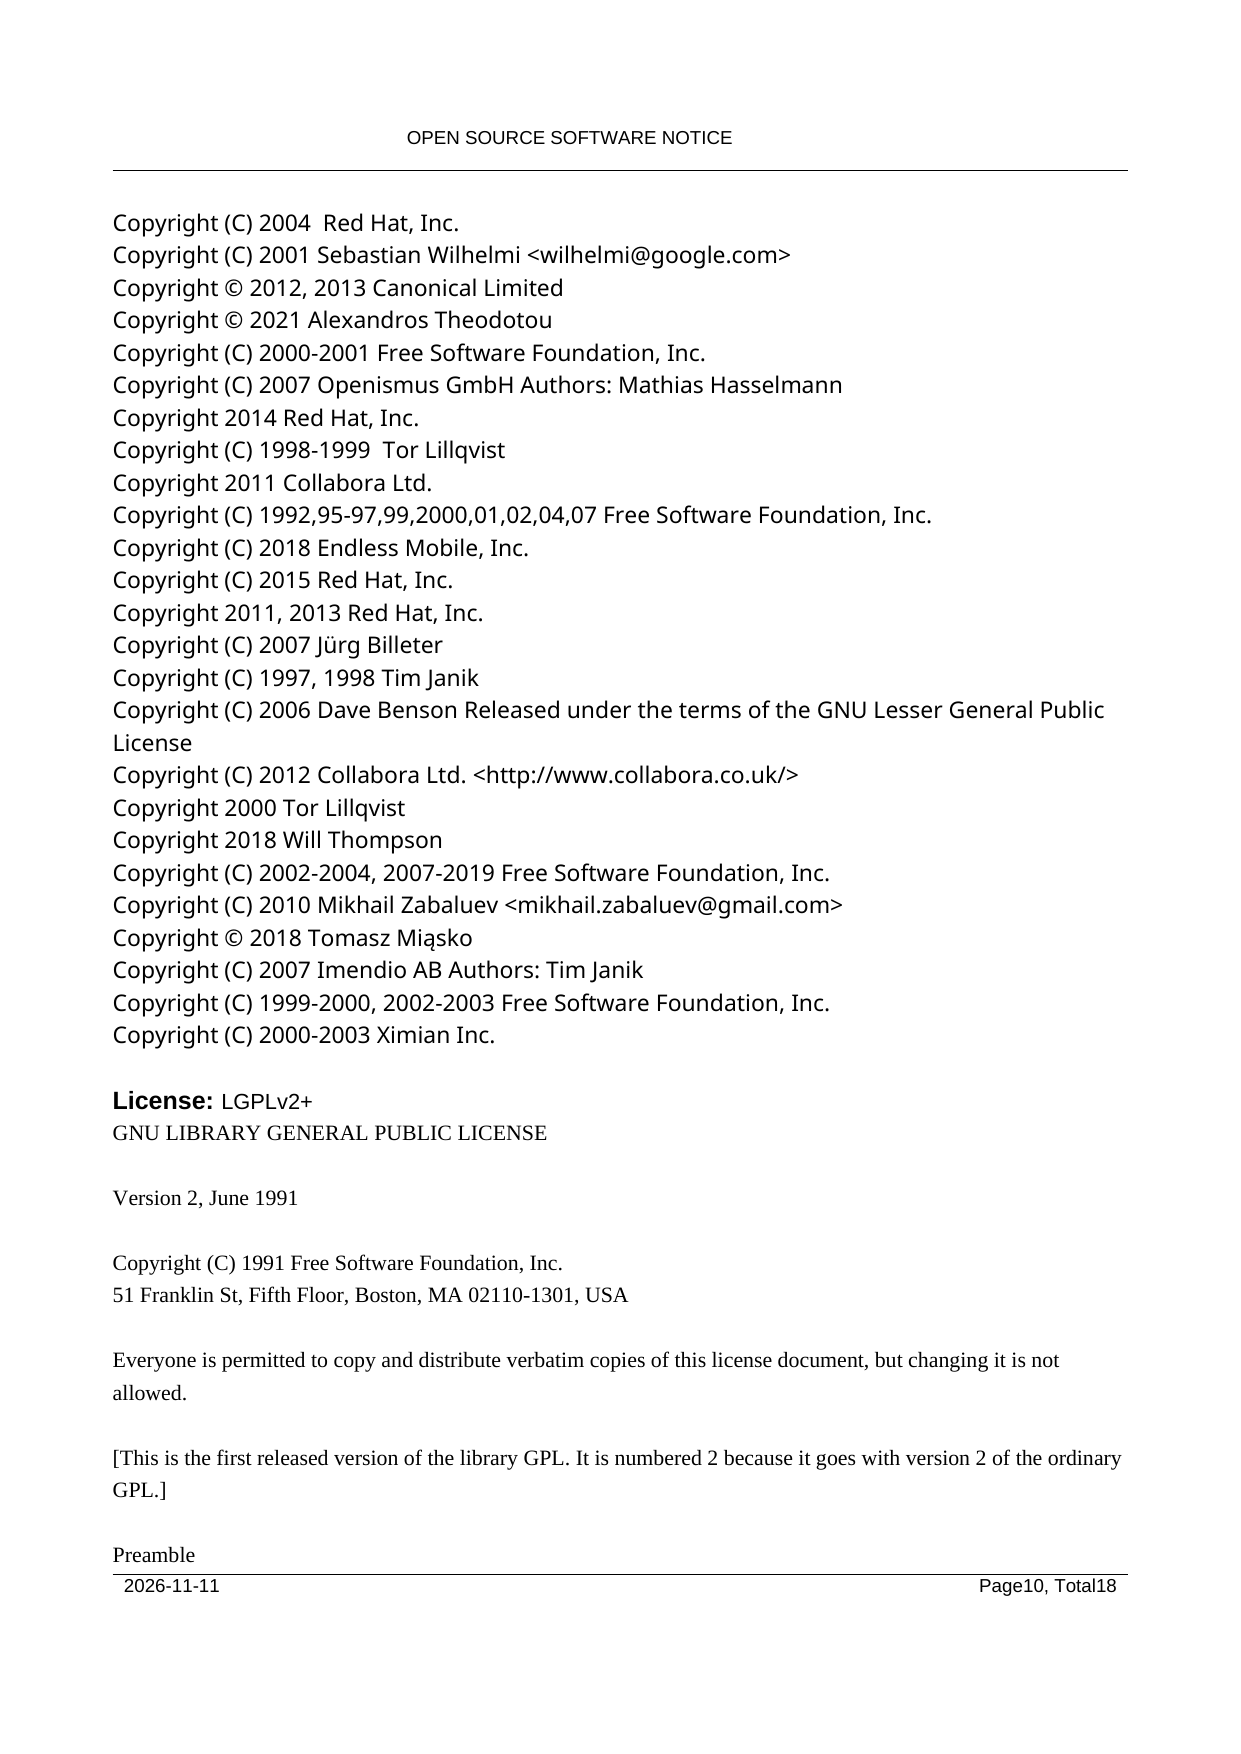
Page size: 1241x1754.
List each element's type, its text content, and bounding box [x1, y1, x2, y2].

text License: LGPLv2+ [112, 1084, 1128, 1116]
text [112, 206, 1128, 1084]
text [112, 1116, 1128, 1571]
